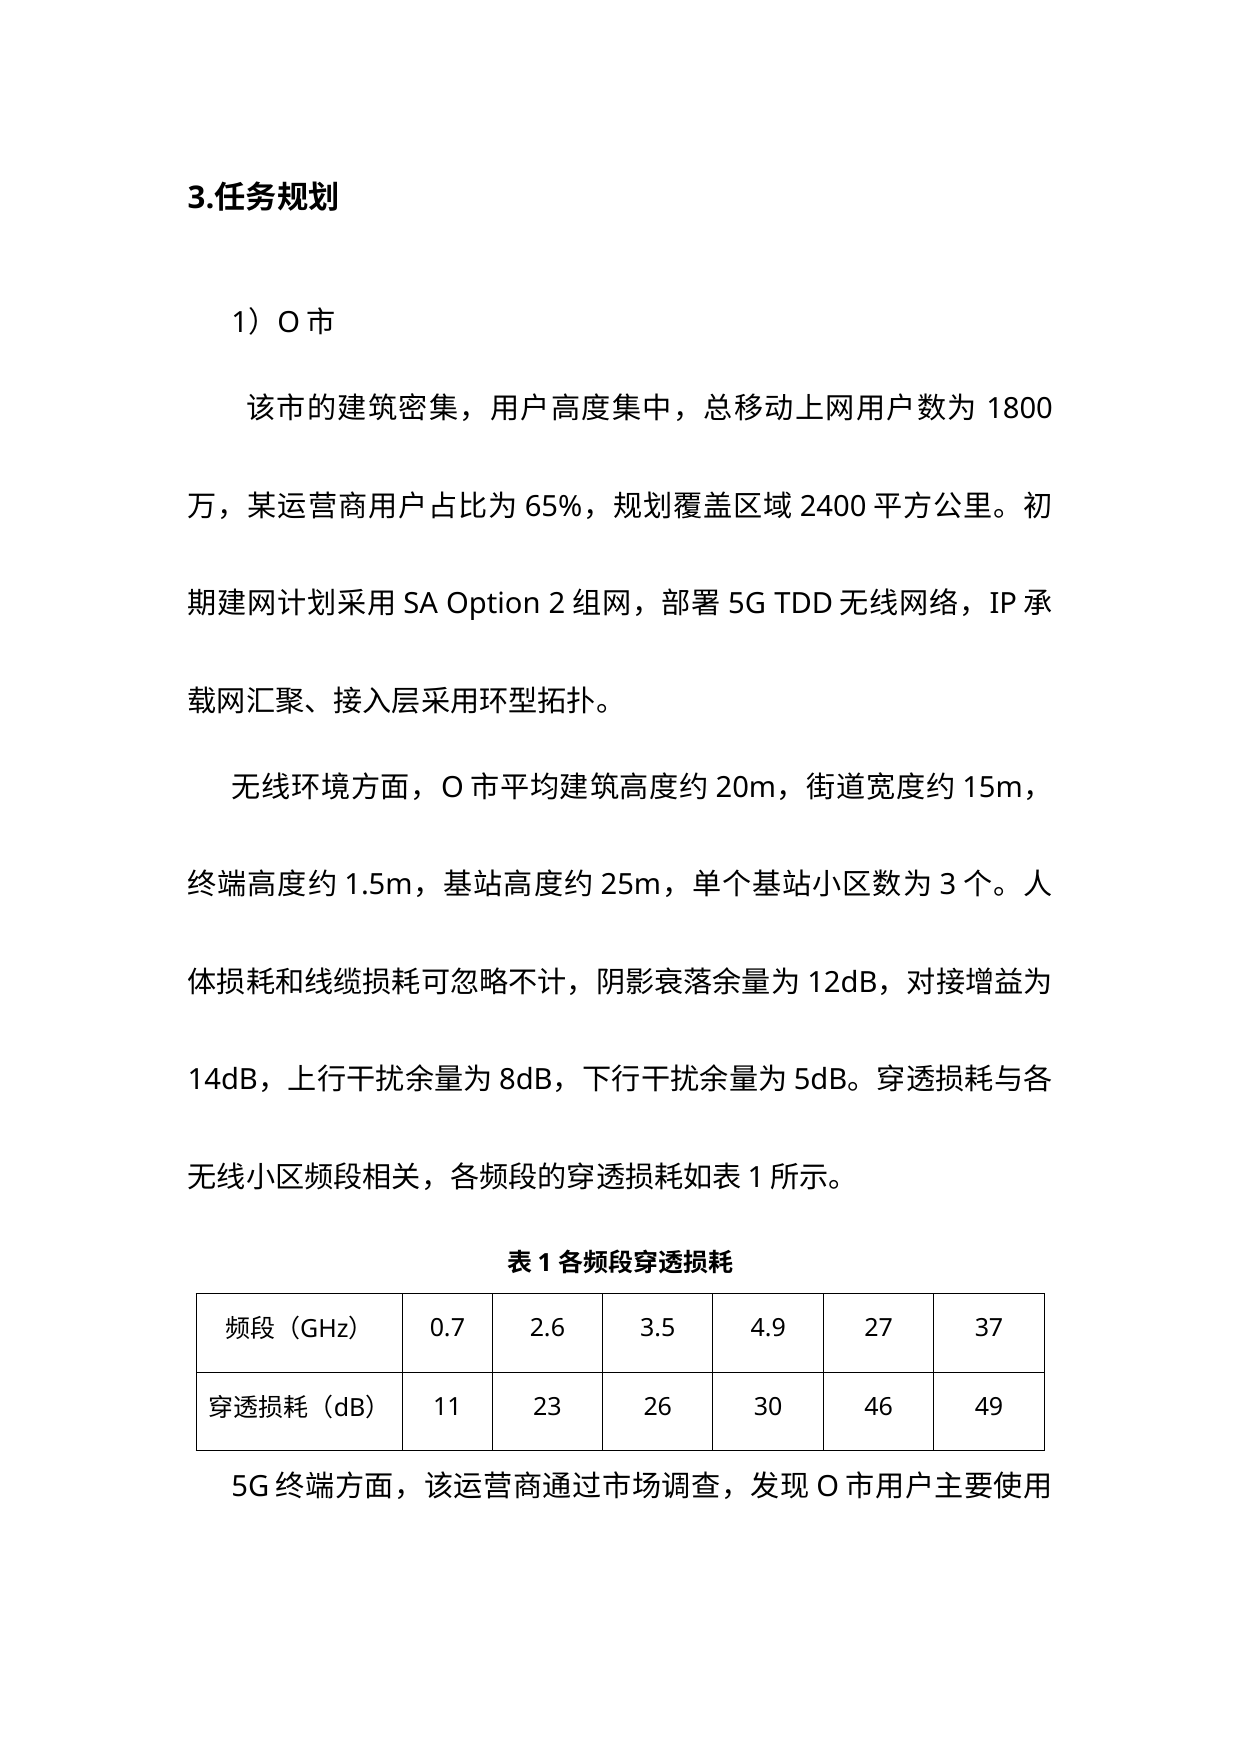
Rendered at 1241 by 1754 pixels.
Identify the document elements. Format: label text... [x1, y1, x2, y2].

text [187, 1451, 1053, 1516]
text 1）O市 [187, 287, 1053, 352]
text 无线环境方面，O市平均建筑高度约20m，街道宽度约15m，终端高度约1.5m，基站高度约25m，单个基站小区数为3个。人体损耗和线缆损耗可忽略不计，阴影衰落余量为12dB，对接增益为14dB，上行干扰余量为8dB，下行干扰余量为5dB。穿透损耗与各无线小区频段相关，各频段的穿透损耗如表1所示。 [187, 752, 1053, 1207]
table_header 0.7 [403, 1294, 492, 1372]
table_header 27 [824, 1294, 933, 1372]
table_cell 穿透损耗（dB） [197, 1373, 402, 1450]
table_header 37 [934, 1294, 1044, 1372]
table_header 频段（GHz） [197, 1294, 402, 1372]
text 该市的建筑密集，用户高度集中，总移动上网用户数为1800万，某运营商用户占比为65%，规划覆盖区域2400平方公里。初期建网计划采用SA Option 2组网，部署5G TDD无线网络，IP承载网汇聚、接入层采用环型拓扑。 [187, 373, 1053, 731]
table_cell 23 [493, 1373, 602, 1450]
table_cell 26 [603, 1373, 712, 1450]
table_header 4.9 [713, 1294, 823, 1372]
table_header 3.5 [603, 1294, 712, 1372]
text 表1 各频段穿透损耗 [187, 1228, 1053, 1293]
table_cell 30 [713, 1373, 823, 1450]
table_header 2.6 [493, 1294, 602, 1372]
table_cell 11 [403, 1373, 492, 1450]
table_cell 49 [934, 1373, 1044, 1450]
subtitle 3.任务规划 [187, 162, 1053, 227]
table_cell 46 [824, 1373, 933, 1450]
